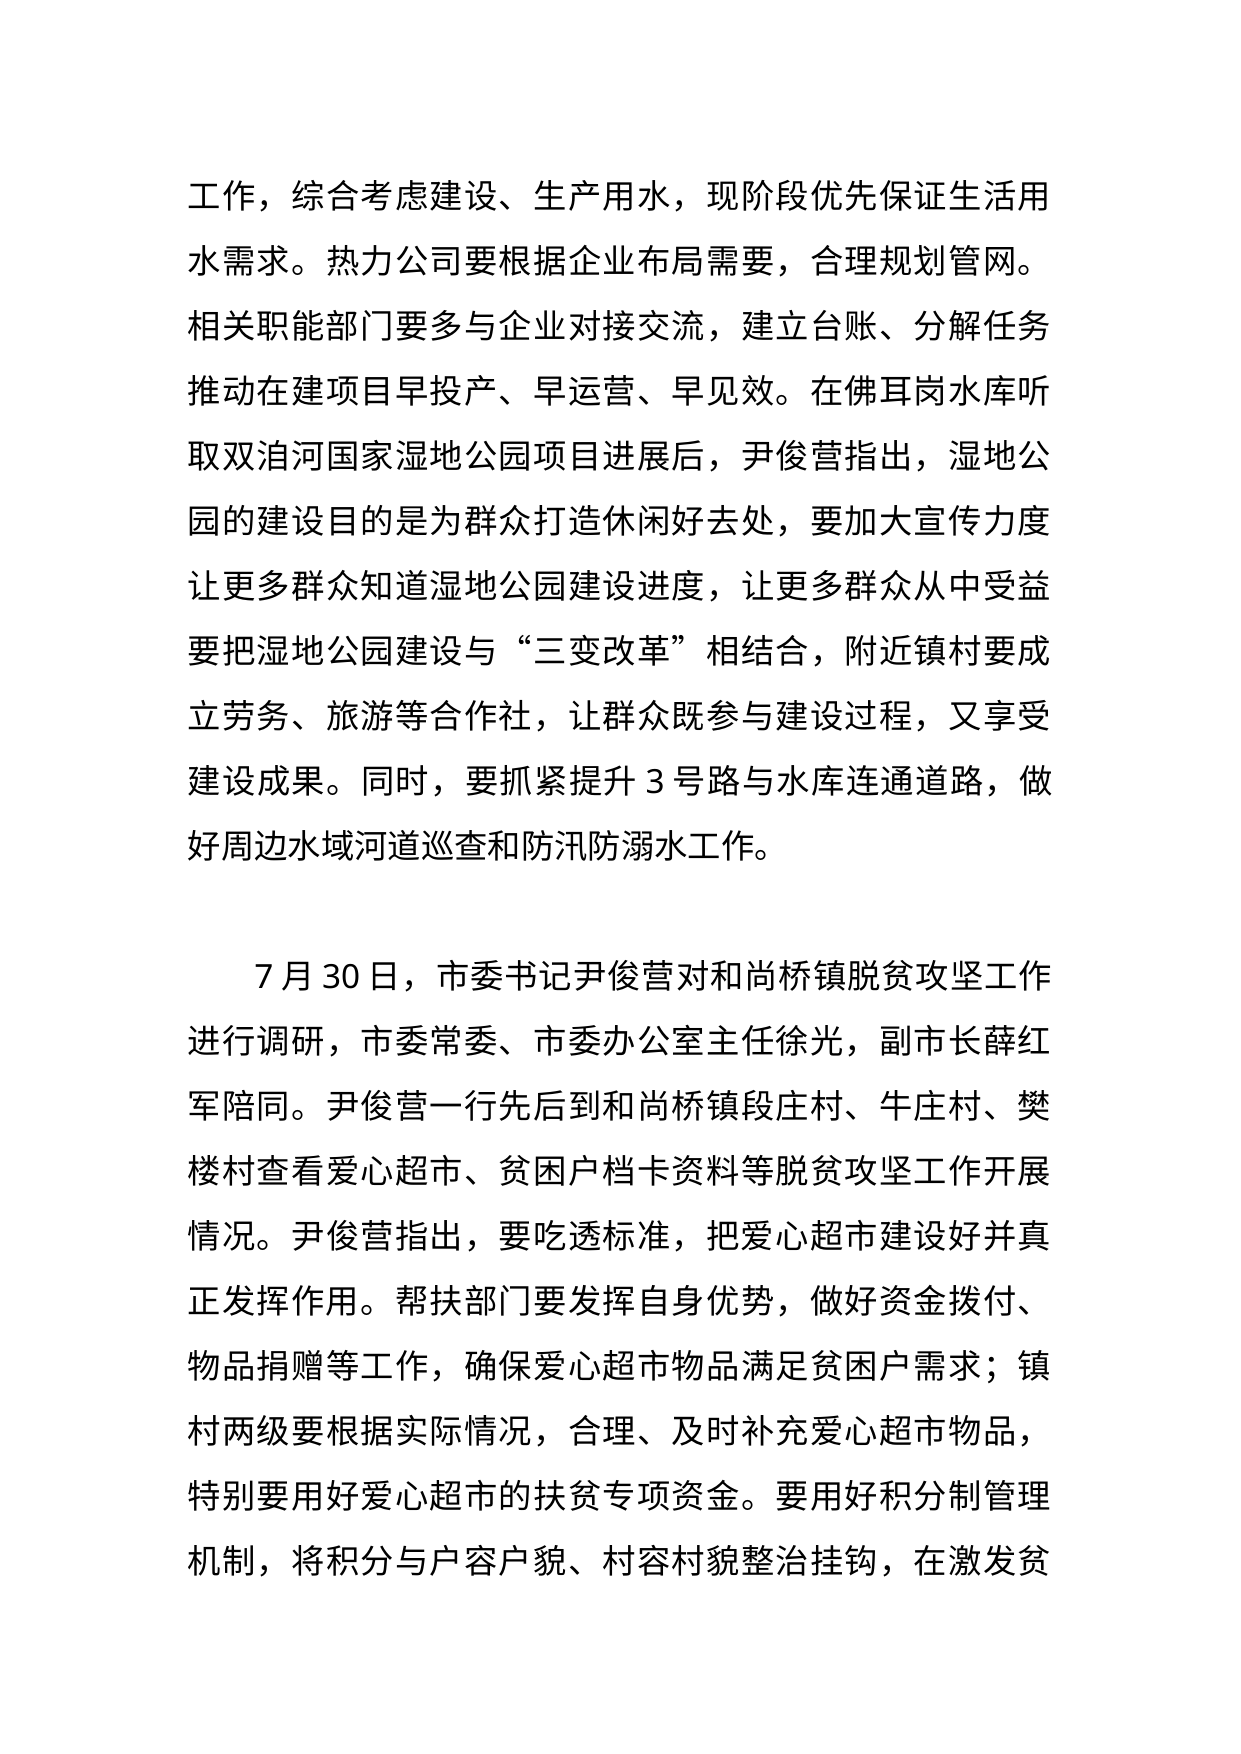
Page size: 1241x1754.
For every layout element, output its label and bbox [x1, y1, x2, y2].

text [187, 942, 1053, 1592]
text [187, 162, 1053, 877]
